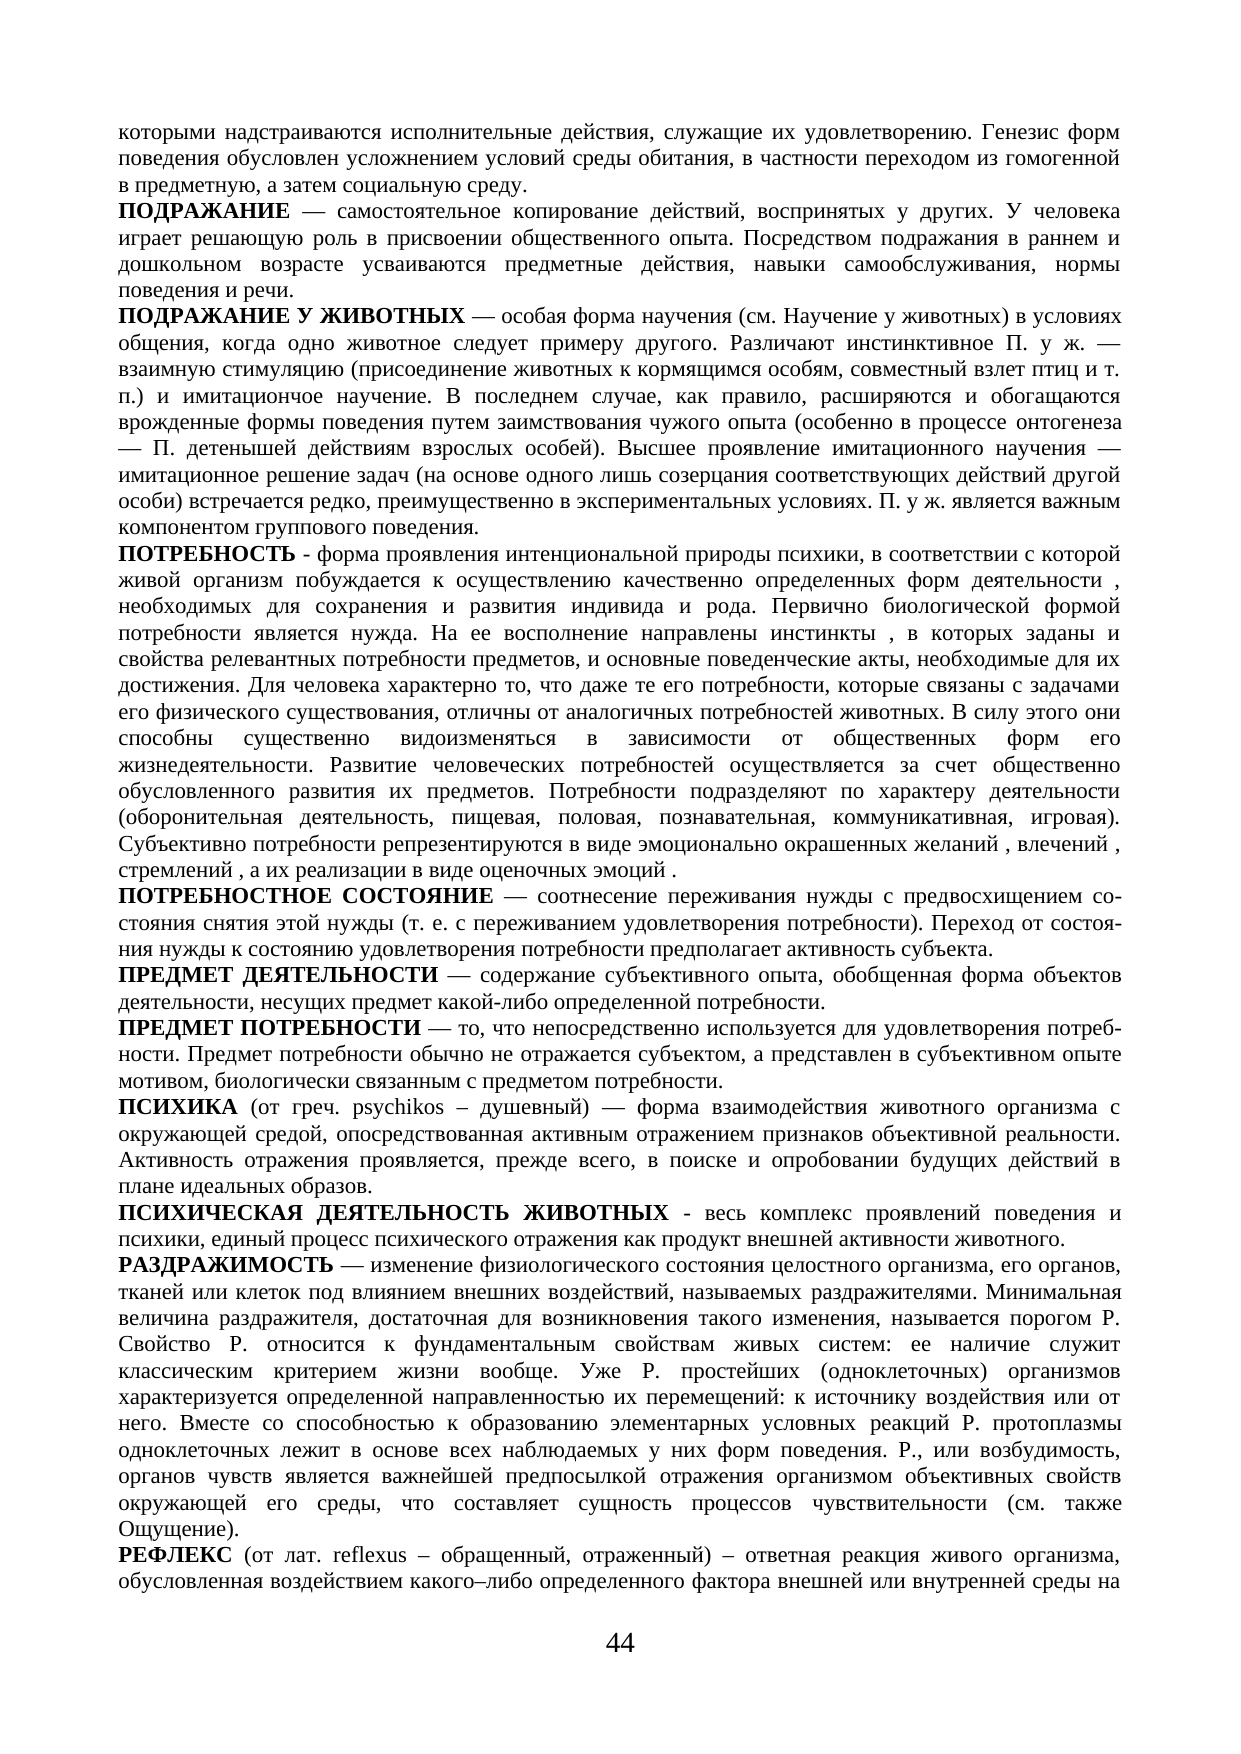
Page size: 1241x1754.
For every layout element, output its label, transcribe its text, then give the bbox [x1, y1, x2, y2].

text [118, 1541, 1122, 1594]
text Предмет потребности — то, что непосредственно используется для удовлетворения потребности. Предмет потребности обычно не отражается субъектом, а представлен в субъективном опыте мотивом, биологически связанным с предметом потребности. [118, 1014, 1122, 1093]
text ПОДРАЖАНИЕ У ЖИВОТНЫХ — особая форма научения (см. Научение у животных) в условиях общения, когда одно животное следует примеру другого. Различают инстинктивное П. у ж. — взаимную стимуляцию (присоединение животных к кормящимся особям, совместный взлет птиц и т. п.) и имитациончое научение. В последнем случае, как правило, расширяются и обогащаются врожденные формы поведения путем заимствования чужого опыта (особенно в процессе онтогенеза — П. детенышей действиям взрослых особей). Высшее проявление имитационного научения — имитационное решение задач (на основе одного лишь созерцания соответствующих действий другой особи) встречается редко, преимущественно в экспериментальных условиях. П. у ж. является важным компонентом группового поведения. [118, 303, 1122, 540]
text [118, 118, 1122, 197]
text ПотребностЬ - форма проявления интенциональной природы психики, в соответствии с которой живой организм побуждается к осуществлению качественно определенных форм деятельности , необходимых для сохранения и развития индивида и рода. Первично биологической формой потребности является нужда. На ее восполнение направлены инстинкты , в которых заданы и свойства релевантных потребности предметов, и основные поведенческие акты, необходимые для их достижения. Для человека характерно то, что даже те его потребности, которые связаны с задачами его физического существования, отличны от аналогичных потребностей животных. В силу этого они способны существенно видоизменяться в зависимости от общественных форм его жизнедеятельности. Развитие человеческих потребностей осуществляется за счет общественно обусловленного развития их предметов. Потребности подразделяют по характеру деятельности (оборонительная деятельность, пищевая, половая, познавательная, коммуникативная, игровая). Субъективно потребности репрезентируются в виде эмоционально окрашенных желаний , влечений , стремлений , а их реализации в виде оценочных эмоций . [118, 540, 1122, 882]
text Предмет деятельности — содержание субъективного опыта, обобщенная форма объектов деятельности, несущих предмет какой-либо определенной потребности. [118, 961, 1122, 1014]
text Психика (от греч. psychikos – душевный) — форма взаимодействия животного организма с окружающей средой, опосредствованная активным отражением признаков объективной реальности. Активность отражения проявляется, прежде всего, в поиске и опробовании будущих действий в плане идеальных образов. [118, 1093, 1122, 1199]
text Психическая деятельность животных - весь комплекс проявлений поведения и психики, единый процесс психического отражения как продукт внешней активности животного. [118, 1199, 1122, 1251]
text Подражание — самостоятельное копирование действий, воспринятых у других. У человека играет решающую роль в присвоении общественного опыта. Посредством подражания в раннем и дошкольном возрасте усваиваются предметные действия, навыки самообслуживания, нормы поведения и речи. [118, 197, 1122, 303]
text Потребностное состояние — соотнесение переживания нужды с предвосхищением состояния снятия этой нужды (т. е. с переживанием удовлетворения потребности). Переход от состояния нужды к состоянию удовлетворения потребности предполагает активность субъекта. [118, 882, 1122, 961]
text РАЗДРАЖИМОСТЬ — изменение физиологического состояния целостного организма, его органов, тканей или клеток под влиянием внешних воздействий, называемых раздражителями. Минимальная величина раздражителя, достаточная для возникновения такого изменения, называется порогом Р. Свойство Р. относится к фундаментальным свойствам живых систем: ее наличие служит классическим критерием жизни вообще. Уже Р. простейших (одноклеточных) организмов характеризуется определенной направленностью их перемещений: к источнику воздействия или от него. Вместе со способностью к образованию элементарных условных реакций Р. протоплазмы одноклеточных лежит в основе всех наблюдаемых у них форм поведения. Р., или возбудимость, органов чувств является важнейшей предпосылкой отражения организмом объективных свойств окружающей его среды, что составляет сущность процессов чувствительности (см. также Ощущение). [118, 1251, 1122, 1541]
